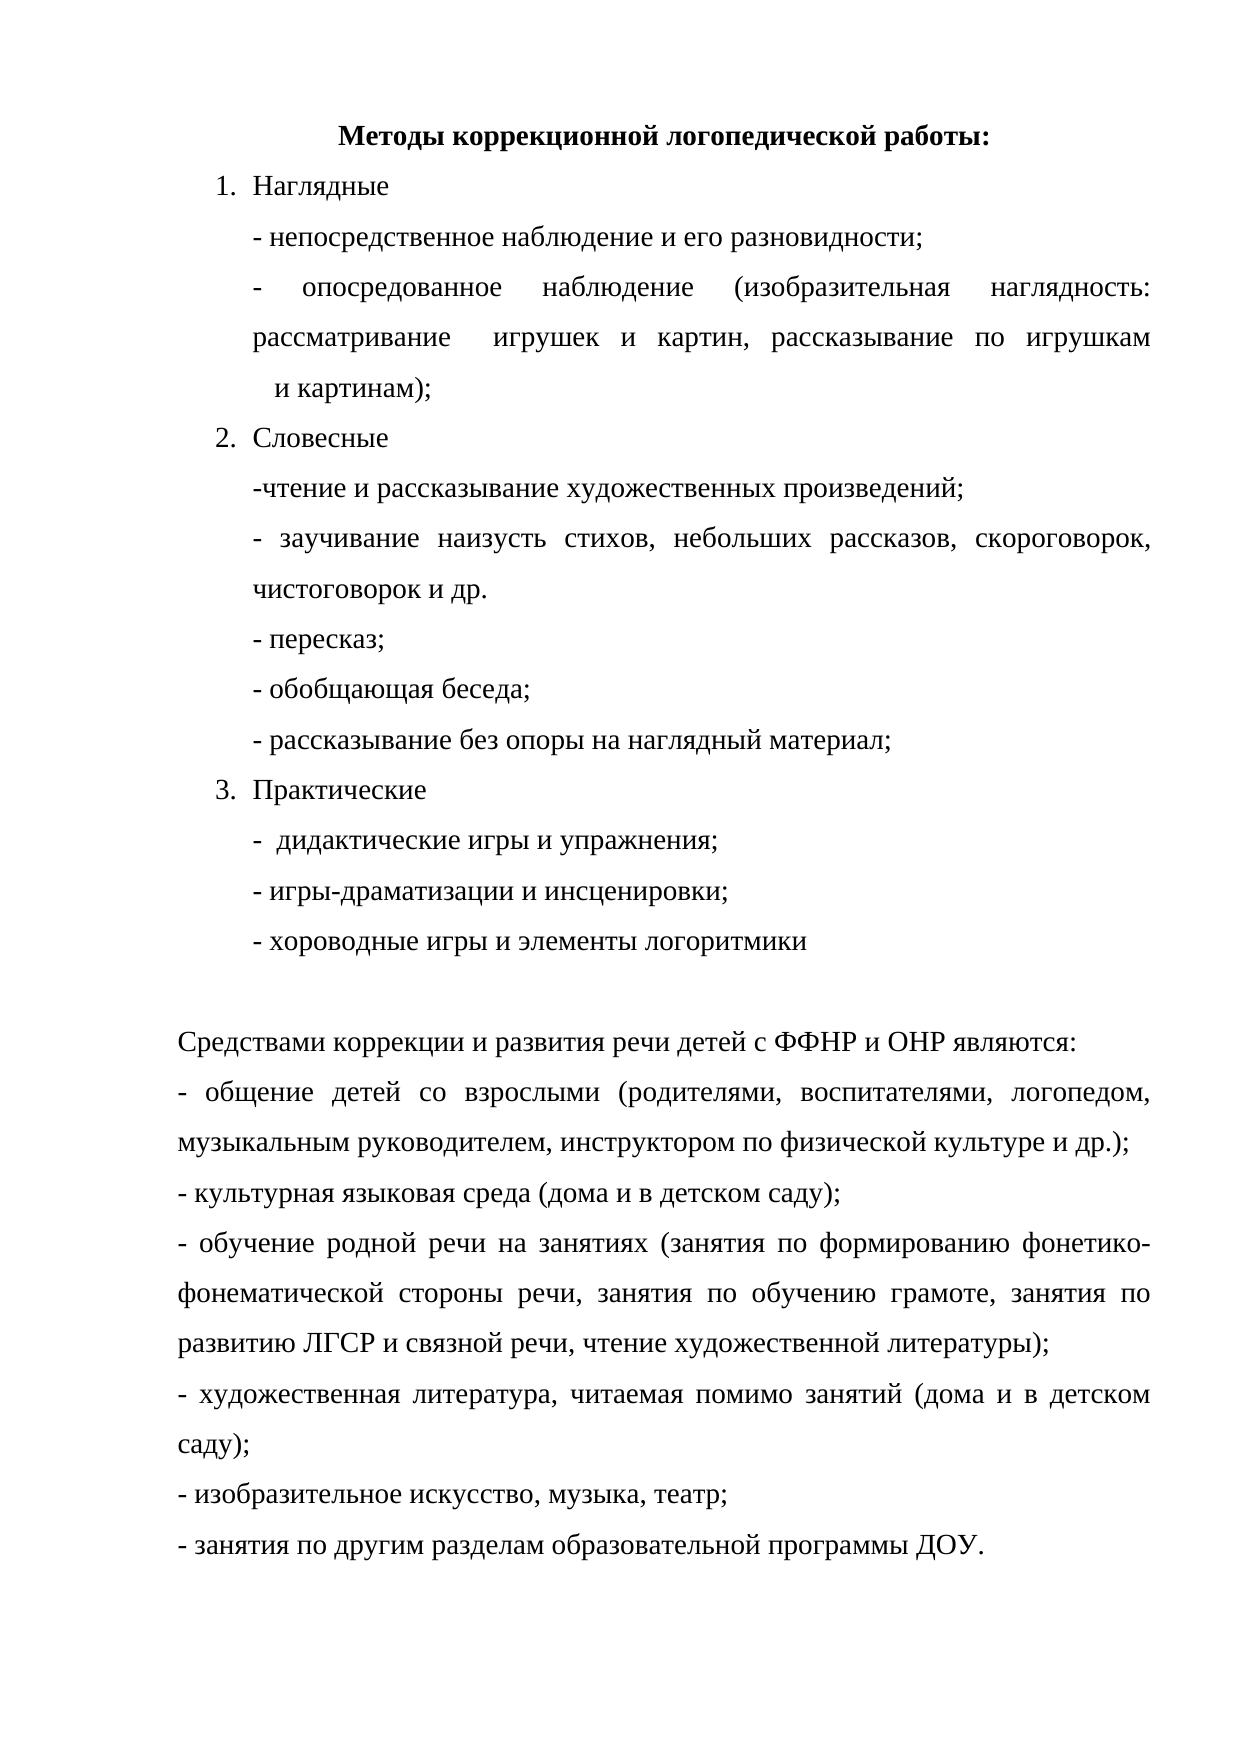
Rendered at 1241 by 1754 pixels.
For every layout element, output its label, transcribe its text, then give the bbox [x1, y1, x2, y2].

list - рассказывание без опоры на наглядный материал; [252, 722, 1152, 755]
list - общение детей со взрослыми (родителями, воспитателями, логопедом, музыкальным руководителем, инструктором по физической культуре и др.); [177, 1074, 1152, 1158]
list - пересказ; [252, 621, 1152, 655]
list Словесные [215, 420, 1152, 453]
list Средствами коррекции и развития речи детей с ФФНР и ОНР являются: [177, 1024, 1152, 1057]
list - изобразительное искусство, музыка, театр; [177, 1477, 1152, 1510]
list - опосредованное наблюдение (изобразительная наглядность: рассматривание игрушек и картин, рассказывание по игрушкам и картинам); [252, 269, 1152, 403]
list - художественная литература, читаемая помимо занятий (дома и в детском саду); [177, 1376, 1152, 1460]
list -чтение и рассказывание художественных произведений; [252, 470, 1152, 504]
list - непосредственное наблюдение и его разновидности; [252, 219, 1152, 252]
list Методы коррекционной логопедической работы: [177, 118, 1152, 152]
list Практические [215, 772, 1152, 806]
list - игры-драматизации и инсценировки; [252, 873, 1152, 906]
list - дидактические игры и упражнения; [252, 822, 1152, 856]
list - культурная языковая среда (дома и в детском саду); [177, 1175, 1152, 1208]
list - занятия по другим разделам образовательной программы ДОУ. [177, 1527, 1152, 1560]
list - хороводные игры и элементы логоритмики [252, 923, 1152, 957]
list - обучение родной речи на занятиях (занятия по формированию фонетико-фонематической стороны речи, занятия по обучению грамоте, занятия по развитию ЛГСР и связной речи, чтение художественной литературы); [177, 1225, 1152, 1359]
list - заучивание наизусть стихов, небольших рассказов, скороговорок, чистоговорок и др. [252, 521, 1152, 604]
list Наглядные [215, 168, 1152, 202]
list - обобщающая беседа; [252, 672, 1152, 705]
